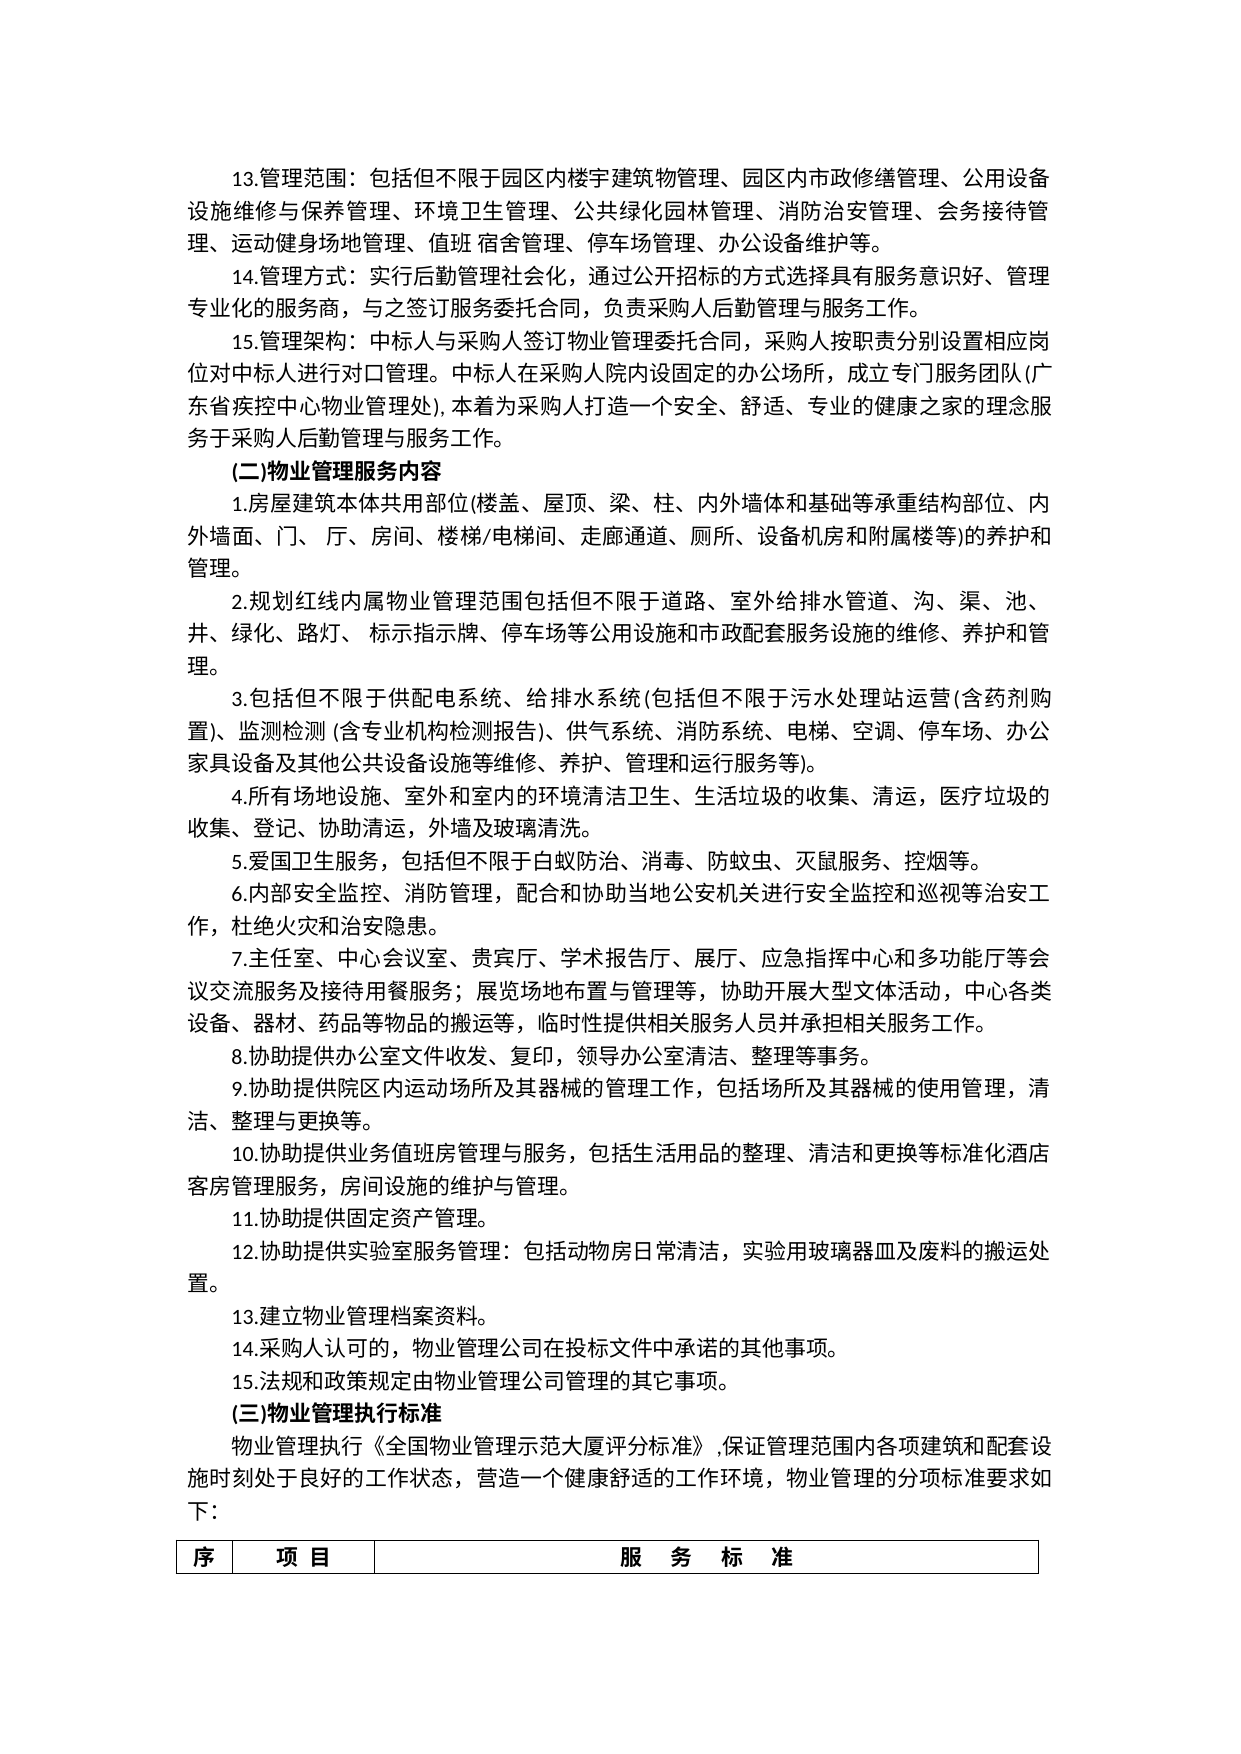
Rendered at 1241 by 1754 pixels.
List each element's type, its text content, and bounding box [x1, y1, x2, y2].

text 4.所有场地设施、室外和室内的环境清洁卫生、生活垃圾的收集、清运，医疗垃圾的收集、登记、协助清运，外墙及玻璃清洗。 [187, 779, 1053, 844]
text 15.管理架构：中标人与采购人签订物业管理委托合同，采购人按职责分别设置相应岗位对中标人进行对口管理。中标人在采购人院内设固定的办公场所，成立专门服务团队(广东省疾控中心物业管理处), 本着为采购人打造一个安全、舒适、专业的健康之家的理念服务于采购人后勤管理与服务工作。 [187, 324, 1053, 454]
text 8.协助提供办公室文件收发、复印，领导办公室清洁、整理等事务。 [187, 1039, 1053, 1072]
text 物业管理执行《全国物业管理示范大厦评分标准》,保证管理范围内各项建筑和配套设施时刻处于良好的工作状态，营造一个健康舒适的工作环境，物业管理的分项标准要求如下： [187, 1429, 1053, 1527]
text (二)物业管理服务内容 [187, 454, 1053, 487]
text 15.法规和政策规定由物业管理公司管理的其它事项。 [187, 1364, 1053, 1397]
text 13.建立物业管理档案资料。 [187, 1299, 1053, 1332]
text 6.内部安全监控、消防管理，配合和协助当地公安机关进行安全监控和巡视等治安工作，杜绝火灾和治安隐患。 [187, 877, 1053, 942]
text 12.协助提供实验室服务管理：包括动物房日常清洁，实验用玻璃器皿及废料的搬运处置。 [187, 1234, 1053, 1299]
text 2.规划红线内属物业管理范围包括但不限于道路、室外给排水管道、沟、渠、池、井、绿化、路灯、 标示指示牌、停车场等公用设施和市政配套服务设施的维修、养护和管理。 [187, 584, 1053, 682]
text 9.协助提供院区内运动场所及其器械的管理工作，包括场所及其器械的使用管理，清洁、整理与更换等。 [187, 1072, 1053, 1137]
text 14.管理方式：实行后勤管理社会化，通过公开招标的方式选择具有服务意识好、管理专业化的服务商，与之签订服务委托合同，负责采购人后勤管理与服务工作。 [187, 259, 1053, 324]
table_header 序号 [177, 1541, 232, 1573]
text 7.主任室、中心会议室、贵宾厅、学术报告厅、展厅、应急指挥中心和多功能厅等会议交流服务及接待用餐服务；展览场地布置与管理等，协助开展大型文体活动，中心各类设备、器材、药品等物品的搬运等，临时性提供相关服务人员并承担相关服务工作。 [187, 942, 1053, 1039]
text 5.爱国卫生服务，包括但不限于白蚁防治、消毒、防蚊虫、灭鼠服务、控烟等。 [187, 844, 1053, 877]
text 14.采购人认可的，物业管理公司在投标文件中承诺的其他事项。 [187, 1332, 1053, 1364]
table_header 项 目 [233, 1541, 374, 1573]
text 11.协助提供固定资产管理。 [187, 1202, 1053, 1234]
text 13.管理范围：包括但不限于园区内楼宇建筑物管理、园区内市政修缮管理、公用设备设施维修与保养管理、环境卫生管理、公共绿化园林管理、消防治安管理、会务接待管理、运动健身场地管理、值班 宿舍管理、停车场管理、办公设备维护等。 [187, 162, 1053, 259]
text (三)物业管理执行标准 [187, 1397, 1053, 1429]
text 10.协助提供业务值班房管理与服务，包括生活用品的整理、清洁和更换等标准化酒店客房管理服务，房间设施的维护与管理。 [187, 1137, 1053, 1202]
text 1.房屋建筑本体共用部位(楼盖、屋顶、梁、柱、内外墙体和基础等承重结构部位、内外墙面、门、 厅、房间、楼梯/电梯间、走廊通道、厕所、设备机房和附属楼等)的养护和管理。 [187, 487, 1053, 584]
table_header 服 务 标 准 [375, 1541, 1038, 1573]
text 3.包括但不限于供配电系统、给排水系统(包括但不限于污水处理站运营(含药剂购置)、监测检测 (含专业机构检测报告)、供气系统、消防系统、电梯、空调、停车场、办公家具设备及其他公共设备设施等维修、养护、管理和运行服务等)。 [187, 682, 1053, 779]
